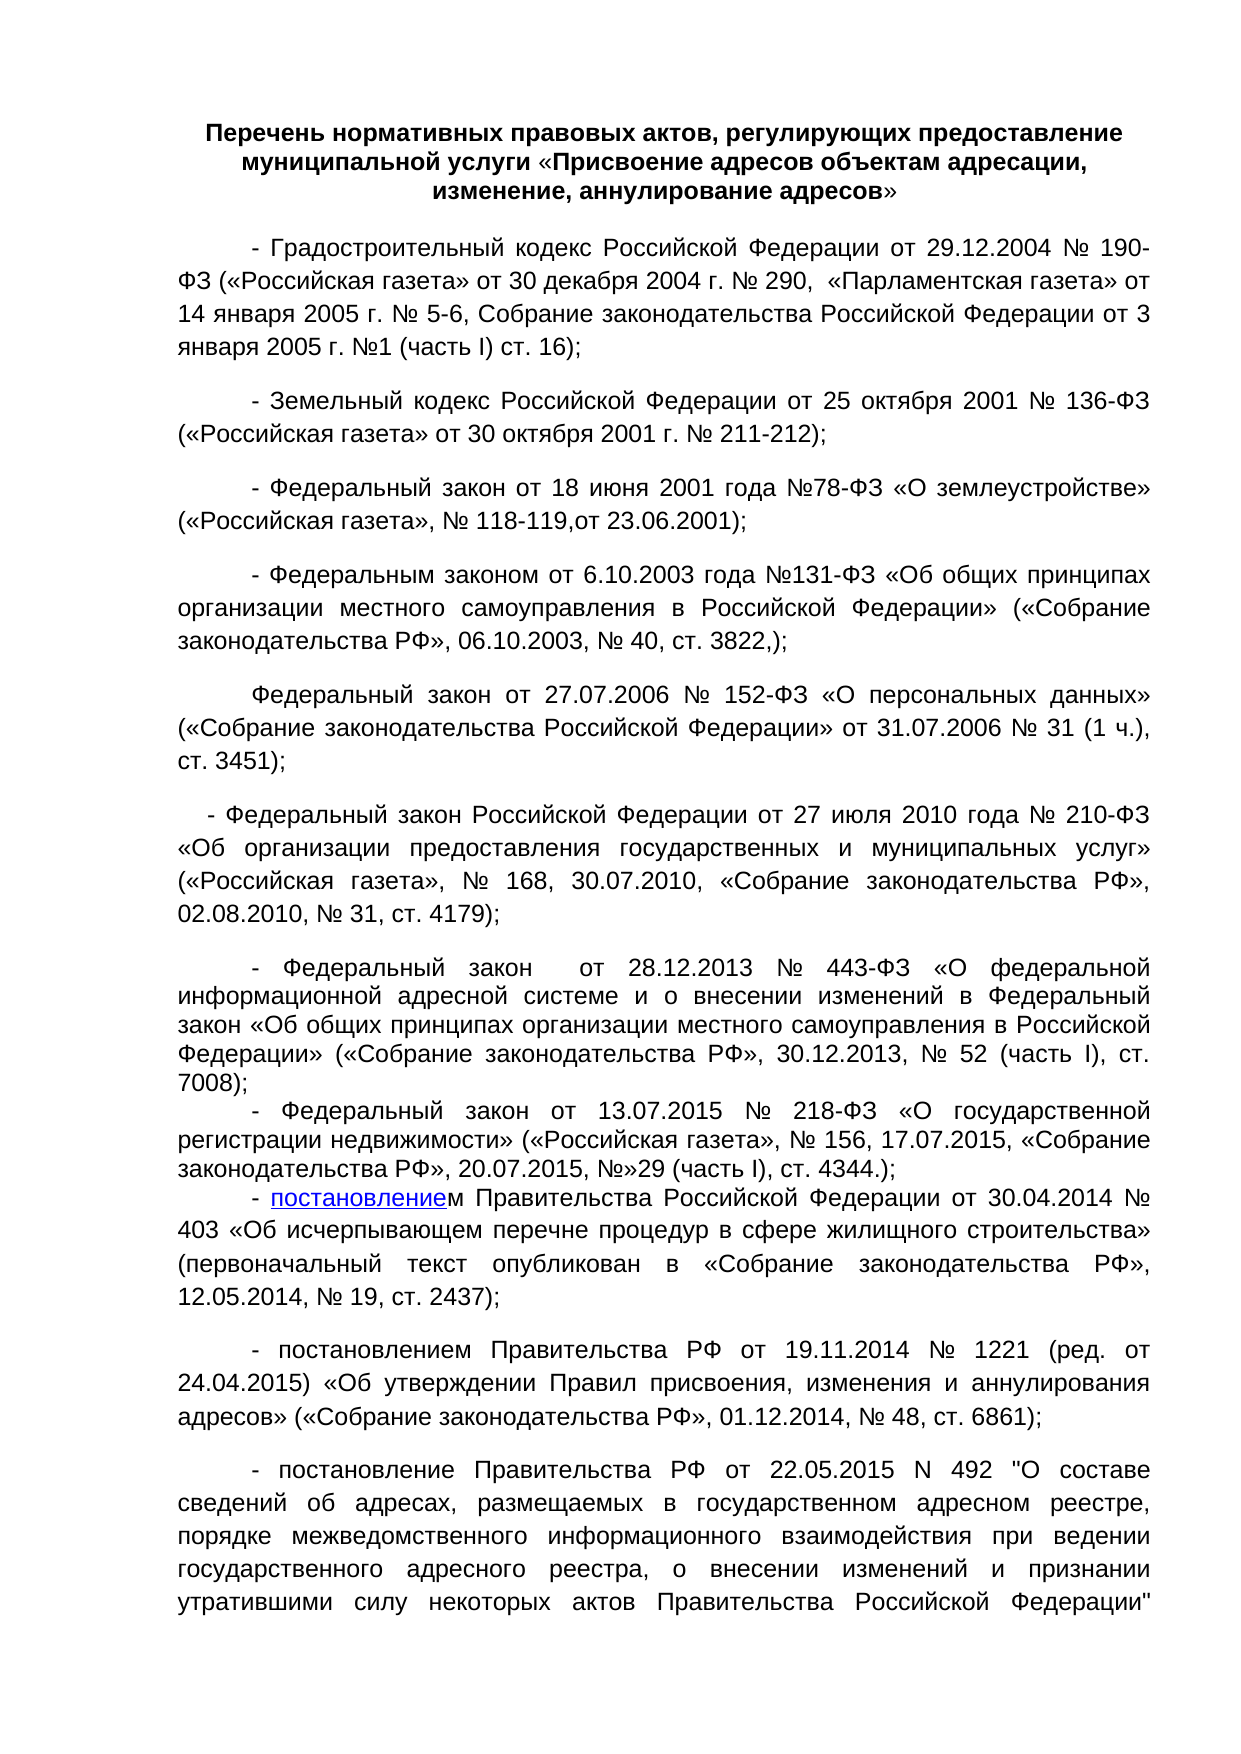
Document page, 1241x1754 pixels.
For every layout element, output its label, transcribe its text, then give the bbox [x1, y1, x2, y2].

text - Федеральный закон от 13.07.2015 № 218-ФЗ «О государственной регистрации недвижимости» («Российская газета», № 156, 17.07.2015, «Собрание законодательства РФ», 20.07.2015, №»29 (часть I), ст. 4344.); [177, 1096, 1152, 1182]
text - Федеральный закон от 18 июня 2001 года №78-ФЗ «О землеустройстве» («Российская газета», № 118-119,от 23.06.2001); [177, 473, 1152, 535]
text - Градостроительный кодекс Российской Федерации от 29.12.2004 № 190-ФЗ («Российская газета» от 30 декабря . № 290, «Парламентская газета» от 14 января . № 5-6, Собрание законодательства Российской Федерации от 3 января . №1 (часть I) ст. 16); [177, 233, 1152, 361]
text - Федеральным законом от 6.10.2003 года №131-ФЗ «Об общих принципах организации местного самоуправления в Российской Федерации» («Собрание законодательства РФ», 06.10.2003, № 40, ст. 3822,); [177, 560, 1152, 654]
text Федеральный закон от 27.07.2006 № 152-ФЗ «О персональных данных» («Собрание законодательства Российской Федерации» от 31.07.2006 № 31 (1 ч.), ст. 3451); [177, 680, 1152, 774]
text - Федеральный закон Российской Федерации от 27 июля 2010 года № 210-ФЗ «Об организации предоставления государственных и муниципальных услуг» («Российская газета», № 168, 30.07.2010, «Собрание законодательства РФ», 02.08.2010, № 31, ст. 4179); [177, 799, 1152, 927]
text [177, 1455, 1152, 1616]
text - постановлением Правительства РФ от 19.11.2014 № 1221 (ред. от 24.04.2015) «Об утверждении Правил присвоения, изменения и аннулирования адресов» («Собрание законодательства РФ», 01.12.2014, № 48, ст. 6861); [177, 1335, 1152, 1430]
text - Земельный кодекс Российской Федерации от 25 октября 2001 № 136-ФЗ («Российская газета» от 30 октября . № 211-212); [177, 386, 1152, 448]
text Перечень нормативных правовых актов, регулирующих предоставление муниципальной услуги «Присвоение адресов объектам адресации, изменение, аннулирование адресов» [177, 118, 1152, 204]
text - постановлением Правительства Российской Федерации от 30.04.2014 № 403 «Об исчерпывающем перечне процедур в сфере жилищного строительства» (первоначальный текст опубликован в «Собрание законодательства РФ», 12.05.2014, № 19, ст. 2437); [177, 1182, 1152, 1310]
text - Федеральный закон от 28.12.2013 № 443-ФЗ «О федеральной информационной адресной системе и о внесении изменений в Федеральный закон «Об общих принципах организации местного самоуправления в Российской Федерации» («Собрание законодательства РФ», 30.12.2013, № 52 (часть I), ст. 7008); [177, 952, 1152, 1096]
